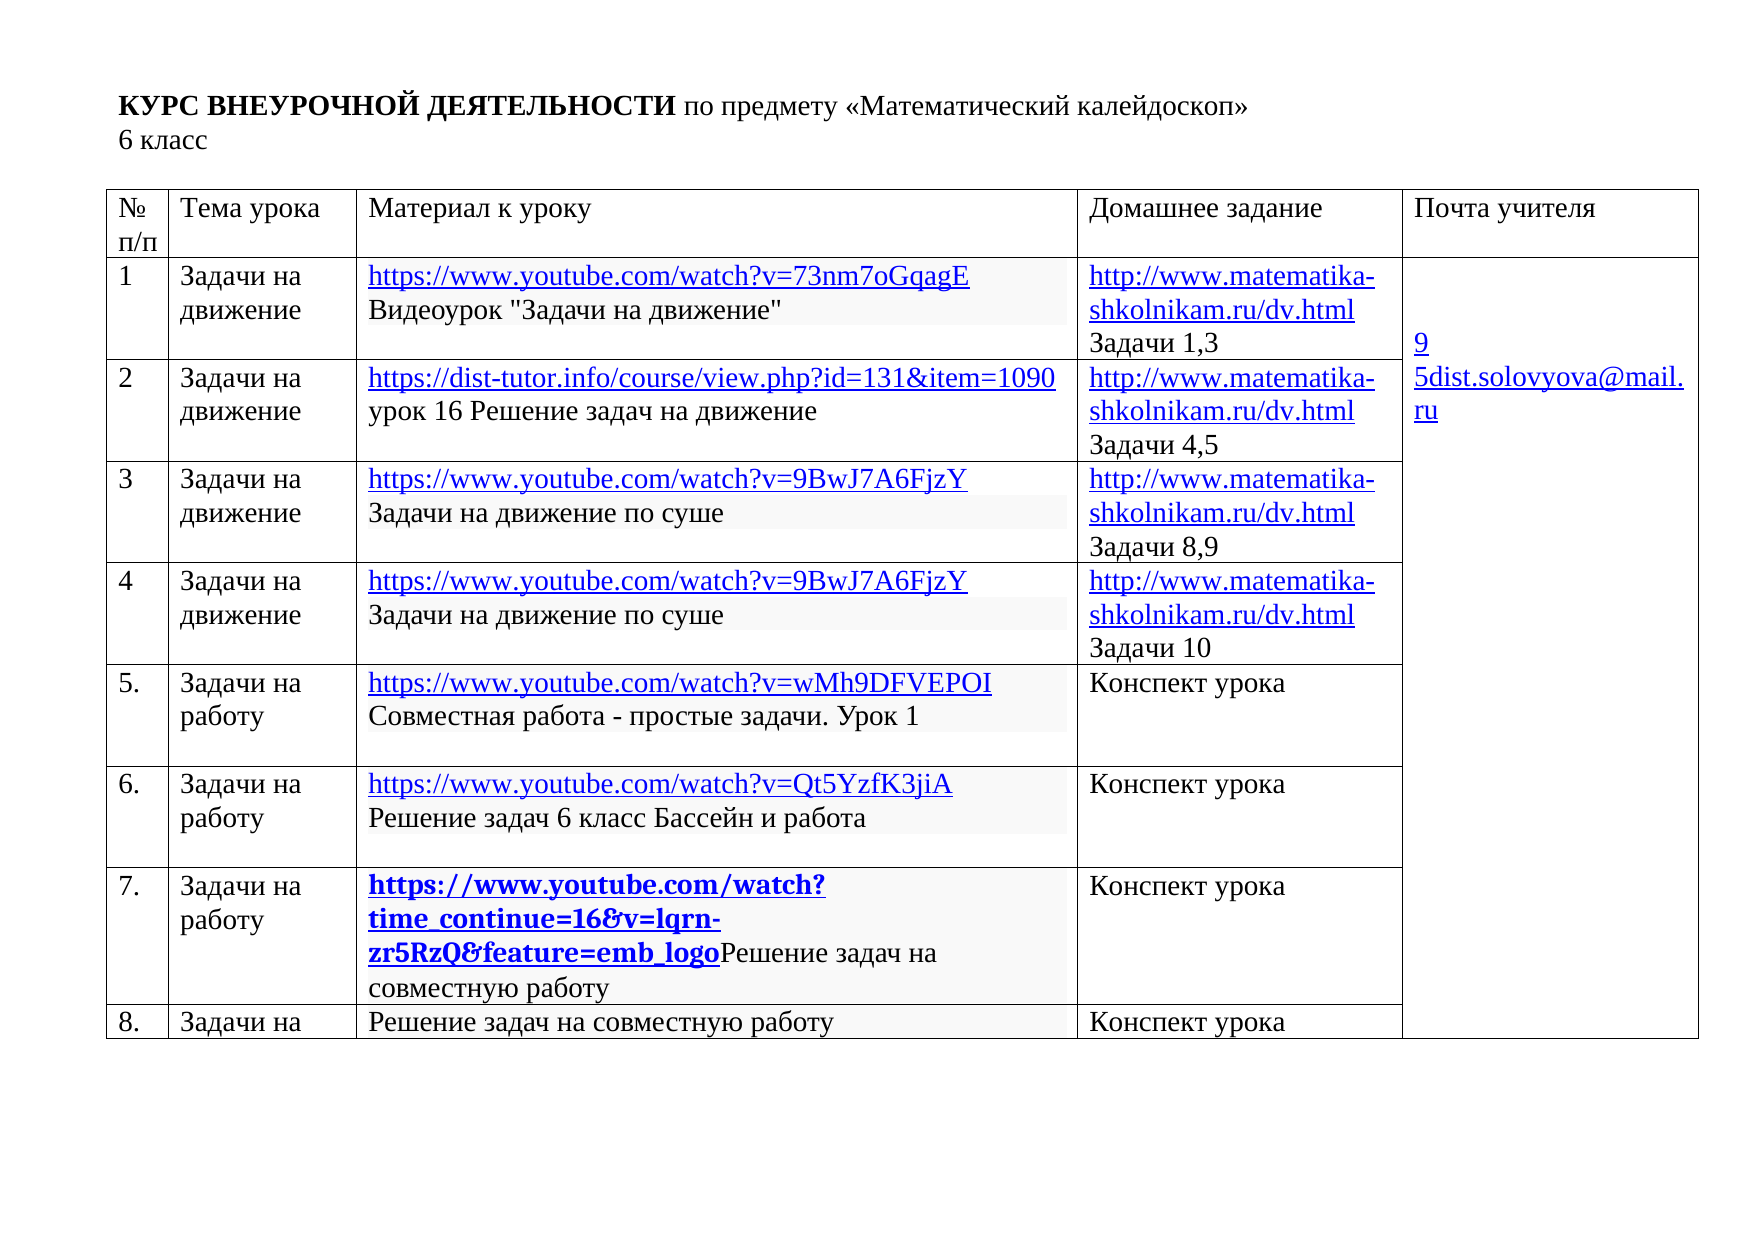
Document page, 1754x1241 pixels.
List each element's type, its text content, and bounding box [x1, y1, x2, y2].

table_cell http://www.matematika-shkolnikam.ru/dv.html Задачи 4,5 [1078, 360, 1402, 461]
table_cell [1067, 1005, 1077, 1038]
table_cell Задачи на работу [169, 1005, 356, 1038]
text 6 класс [118, 122, 1636, 156]
table_cell Конспект урока [1078, 1005, 1402, 1038]
table_cell http://www.matematika-shkolnikam.ru/dv.html Задачи 10 [1078, 563, 1402, 664]
table_cell https://www.youtube.com/watch?v=Qt5YzfK3jiA Решение задач 6 класс Бассейн и работа [357, 767, 1077, 867]
table_header Тема урока [169, 190, 356, 257]
table_cell 1 [107, 258, 168, 359]
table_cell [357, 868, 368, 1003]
table_cell 2 [107, 360, 168, 461]
table_cell 7. [107, 868, 168, 1003]
table_cell Задачи на работу [169, 868, 356, 1003]
table_cell Задачи на движение [169, 462, 356, 562]
table_cell 5. [107, 665, 168, 766]
table_cell 4 [107, 563, 168, 664]
table_header № п/п [107, 190, 168, 257]
table_cell Задачи на движение [169, 563, 356, 664]
table_cell 6. [107, 767, 168, 867]
text КУРС ВНЕУРОЧНОЙ ДЕЯТЕЛЬНОСТИ по предмету «Математический калейдоскоп» [118, 88, 1636, 122]
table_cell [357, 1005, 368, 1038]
table_cell Конспект урока [1078, 665, 1402, 766]
table_cell https://www.youtube.com/watch?v=9BwJ7A6FjzY Задачи на движение по суше [357, 563, 1077, 664]
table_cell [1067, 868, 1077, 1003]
table_cell https://dist-tutor.info/course/view.php?id=131&item=1090 урок 16 Решение задач на движение [357, 360, 1077, 461]
table_header Материал к уроку [357, 190, 1077, 257]
table_cell Конспект урока [1078, 767, 1402, 867]
table_header Почта учителя [1403, 190, 1698, 257]
table_cell 95dist.solovyova@mail.ru [1403, 258, 1698, 1038]
table_cell Задачи на работу [169, 767, 356, 867]
table_cell 8. [107, 1005, 168, 1038]
table_header Домашнее задание [1078, 190, 1402, 257]
table_cell http://www.matematika-shkolnikam.ru/dv.html Задачи 8,9 [1078, 462, 1402, 562]
table_cell https://www.youtube.com/watch?v=73nm7oGqagE Видеоурок "Задачи на движение" [357, 258, 1077, 359]
table_cell 3 [107, 462, 168, 562]
table_cell Задачи на движение [169, 360, 356, 461]
table_cell https://www.youtube.com/watch?v=9BwJ7A6FjzY Задачи на движение по суше [357, 462, 1077, 562]
table_cell Конспект урока [1078, 868, 1402, 1003]
table_cell Задачи на движение [169, 258, 356, 359]
table_cell http://www.matematika-shkolnikam.ru/dv.html Задачи 1,3 [1078, 258, 1402, 359]
table_cell Задачи на работу [169, 665, 356, 766]
table_cell https://www.youtube.com/watch?v=wMh9DFVEPOI Совместная работа - простые задачи. Урок 1 [357, 665, 1077, 766]
